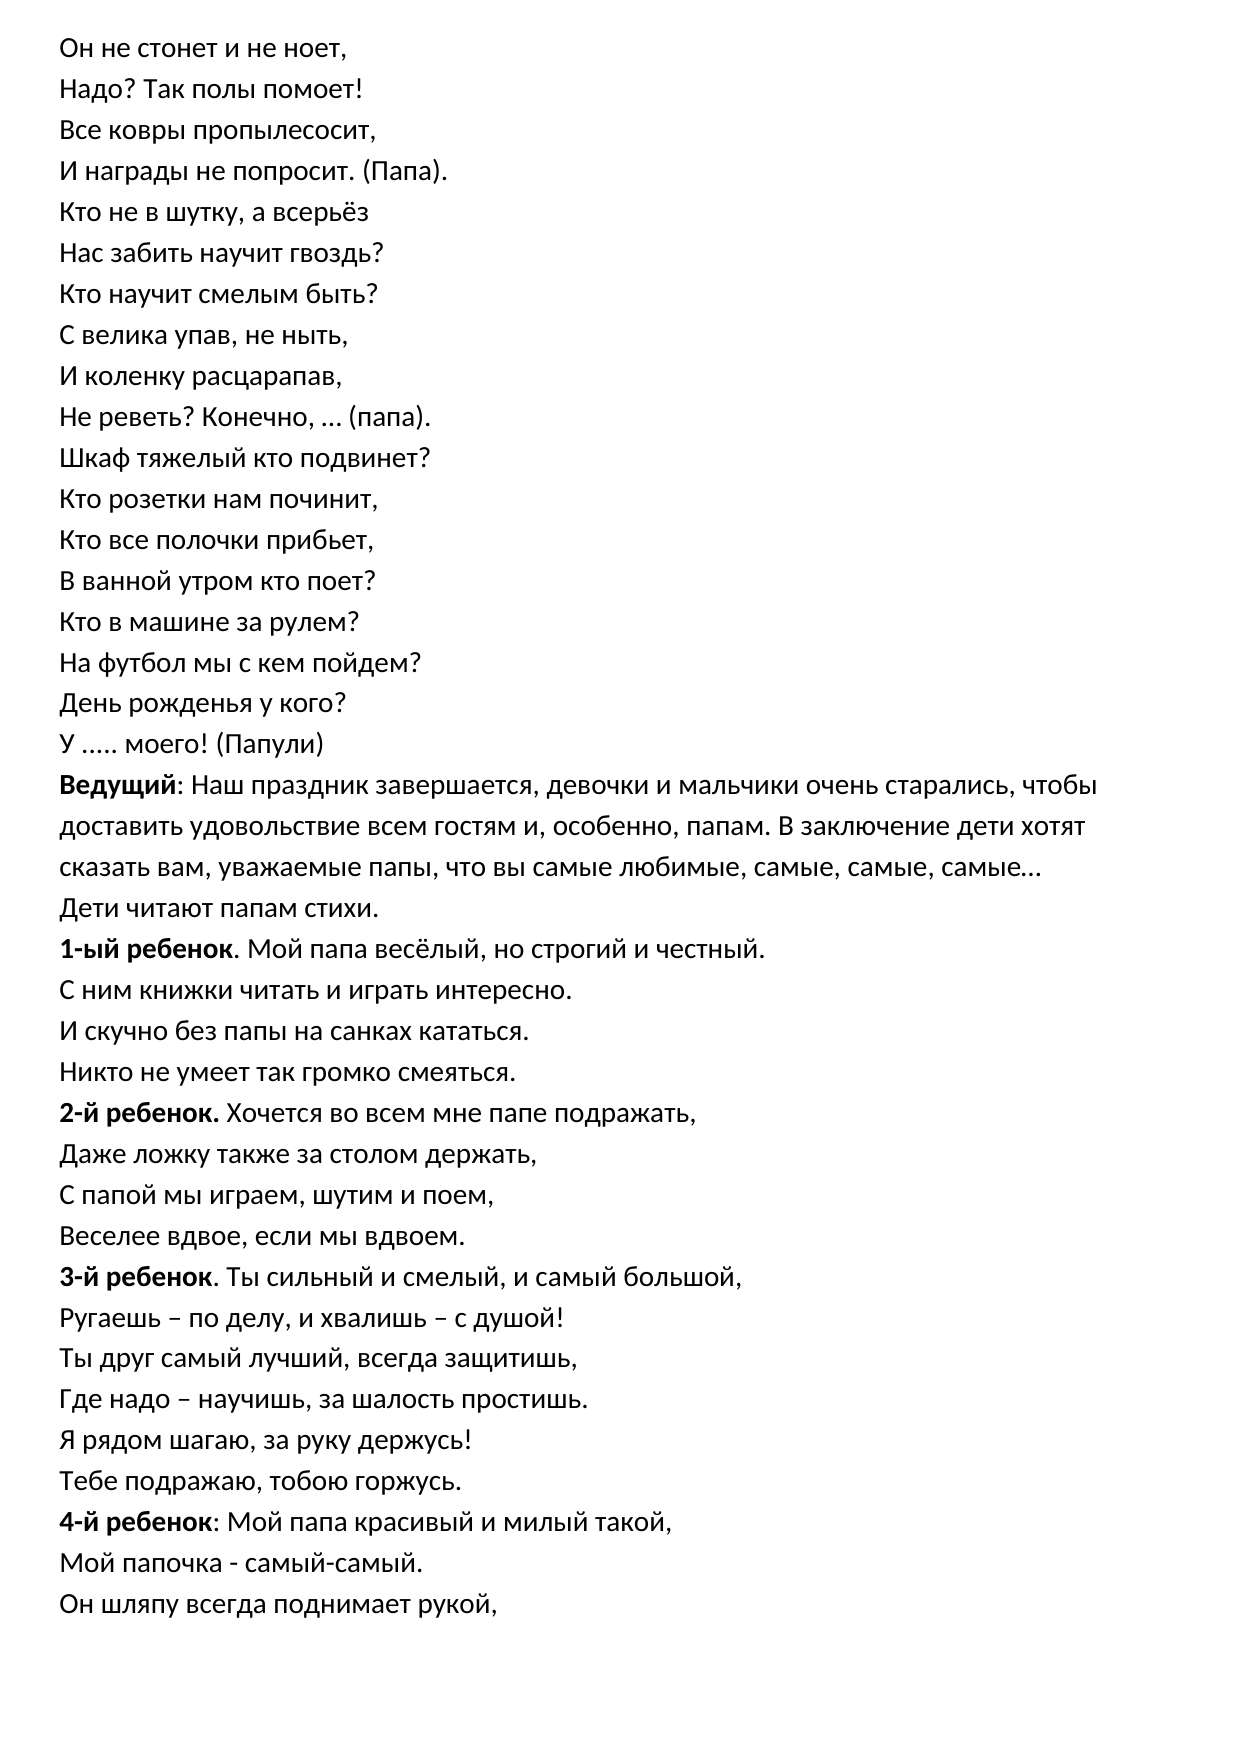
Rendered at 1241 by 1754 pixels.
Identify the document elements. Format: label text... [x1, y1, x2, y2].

text 4-й ребенок: Мой папа красивый и милый такой, [59, 1503, 1152, 1539]
text С велика упав, не ныть, [59, 316, 1152, 352]
text Кто розетки нам починит, [59, 480, 1152, 516]
text Он не стонет и не ноет, [59, 29, 1152, 65]
text Ты друг самый лучший, всегда защитишь, [59, 1339, 1152, 1375]
text Дети читают папам стихи. [59, 889, 1152, 925]
text Шкаф тяжелый кто подвинет? [59, 439, 1152, 474]
text Он шляпу всегда поднимает рукой, [59, 1585, 1152, 1621]
text 1-ый ребенок. Мой папа весёлый, но строгий и честный. [59, 930, 1152, 966]
text В ванной утром кто поет? [59, 562, 1152, 597]
text Тебе подражаю, тобою горжусь. [59, 1462, 1152, 1498]
text 3-й ребенок. Ты сильный и смелый, и самый большой, [59, 1258, 1152, 1293]
text Я рядом шагаю, за руку держусь! [59, 1421, 1152, 1457]
text Кто не в шутку, а всерьёз [59, 193, 1152, 229]
text Никто не умеет так громко смеяться. [59, 1053, 1152, 1089]
text Кто научит смелым быть? [59, 275, 1152, 311]
text И скучно без папы на санках кататься. [59, 1012, 1152, 1048]
text И коленку расцарапав, [59, 357, 1152, 393]
text День рожденья у кого? [59, 684, 1152, 720]
text Кто в машине за рулем? [59, 603, 1152, 638]
text С папой мы играем, шутим и поем, [59, 1176, 1152, 1211]
text Где надо – научишь, за шалость простишь. [59, 1381, 1152, 1416]
text Ведущий: Наш праздник завершается, девочки и мальчики очень старались, чтобы доставить удовольствие всем гостям и, особенно, папам. В заключение дети хотят сказать вам, уважаемые папы, что вы самые любимые, самые, самые, самые… [59, 766, 1152, 884]
text У ..... моего! (Папули) [59, 726, 1152, 761]
text С ним книжки читать и играть интересно. [59, 971, 1152, 1007]
text Кто все полочки прибьет, [59, 521, 1152, 556]
text Ругаешь – по делу, и хвалишь – с душой! [59, 1299, 1152, 1334]
text 2-й ребенок. Хочется во всем мне папе подражать, [59, 1094, 1152, 1129]
text Веселее вдвое, если мы вдвоем. [59, 1217, 1152, 1252]
text Нас забить научит гвоздь? [59, 234, 1152, 270]
text Мой папочка - самый-самый. [59, 1544, 1152, 1580]
text На футбол мы с кем пойдем? [59, 644, 1152, 679]
text Надо? Так полы помоет! [59, 71, 1152, 106]
text Все ковры пропылесосит, [59, 111, 1152, 147]
text Не реветь? Конечно, … (папа). [59, 398, 1152, 434]
text Даже ложку также за столом держать, [59, 1135, 1152, 1171]
text И награды не попросит. (Папа). [59, 152, 1152, 188]
